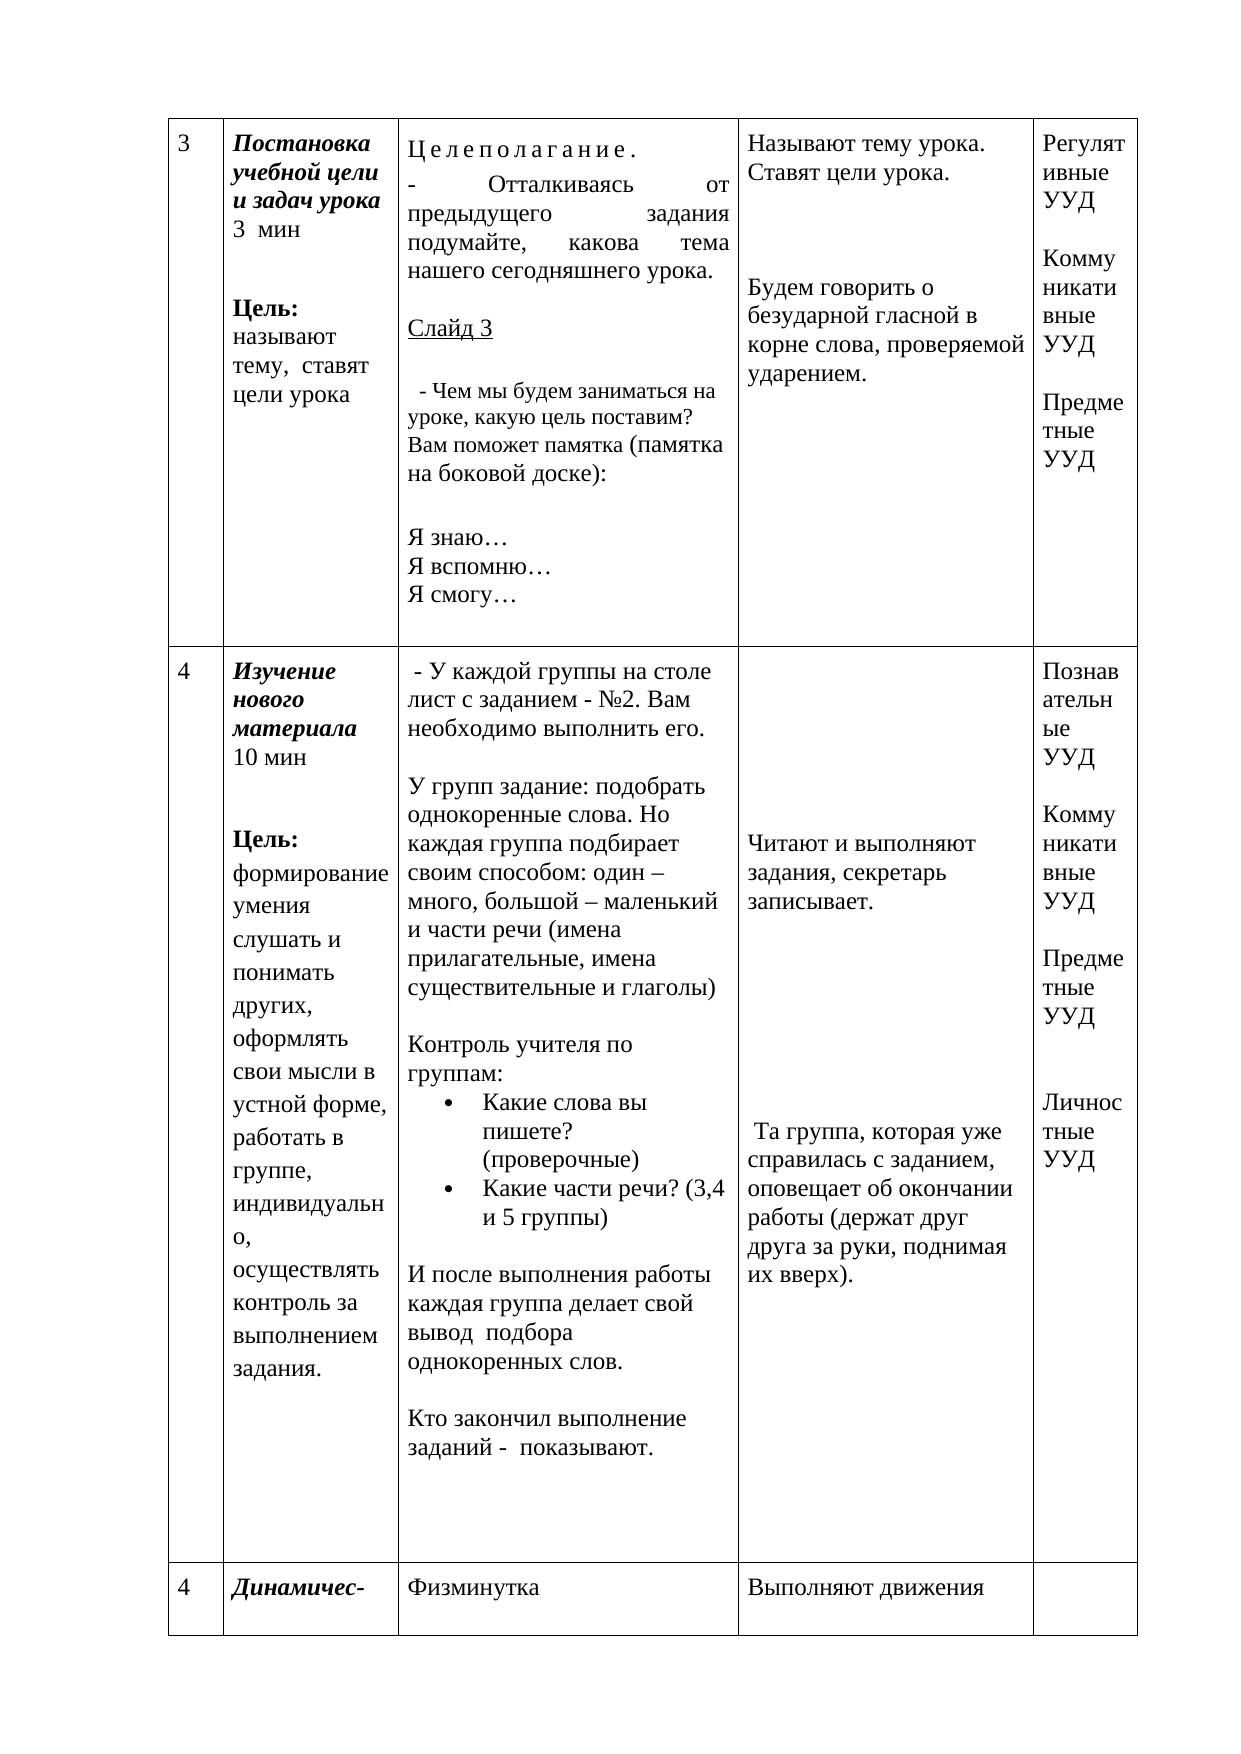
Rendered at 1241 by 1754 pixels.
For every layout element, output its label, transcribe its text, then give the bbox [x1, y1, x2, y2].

table_cell Читают и выполняют задания, секретарь записывает. Та группа, которая уже справилась с заданием, оповещает об окончании работы (держат друг друга за руки, поднимая их вверх). [739, 647, 1033, 1562]
table_cell Постановка учебной цели и задач урока 3 мин Цель: называют тему, ставят цели урока [224, 119, 398, 646]
table_cell 4 [169, 1563, 223, 1635]
table_cell Называют тему урока. Ставят цели урока. Будем говорить о безударной гласной в корне слова, проверяемой ударением. [739, 119, 1033, 646]
table_cell Целеполагание. - Отталкиваясь от предыдущего задания подумайте, какова тема нашего сегодняшнего урока. Слайд 3 - Чем мы будем заниматься на уроке, какую цель поставим? Вам поможет памятка (памятка на боковой доске): Я знаю… Я вспомню… Я смогу… [399, 119, 738, 646]
table_cell 3 [169, 119, 223, 646]
table_cell 4 [169, 647, 223, 1562]
table_cell Изучение нового материала 10 мин Цель: формирование умения слушать и понимать других, оформлять свои мысли в устной форме, работать в группе, индивидуально, осуществлять контроль за выполнением задания. [224, 647, 398, 1562]
table_cell [1034, 1563, 1137, 1635]
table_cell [1034, 647, 1137, 1562]
table_cell Регулятивные УУД Коммуникативные УУД Предметные УУД [1034, 119, 1137, 646]
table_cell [739, 1563, 1033, 1635]
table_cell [224, 1563, 398, 1635]
table_cell Физминутка [399, 1563, 738, 1635]
table_cell - У каждой группы на столе лист с заданием - №2. Вам необходимо выполнить его. У групп задание: подобрать однокоренные слова. Но каждая группа подбирает своим способом: один – много, большой – маленький и части речи (имена прилагательные, имена существительные и глаголы) Контроль учителя по группам: Какие слова вы пишете? (проверочные) Какие части речи? (3,4 и 5 группы) И после выполнения работы каждая группа делает свой вывод подбора однокоренных слов. Кто закончил выполнение заданий - показывают. [399, 647, 738, 1562]
